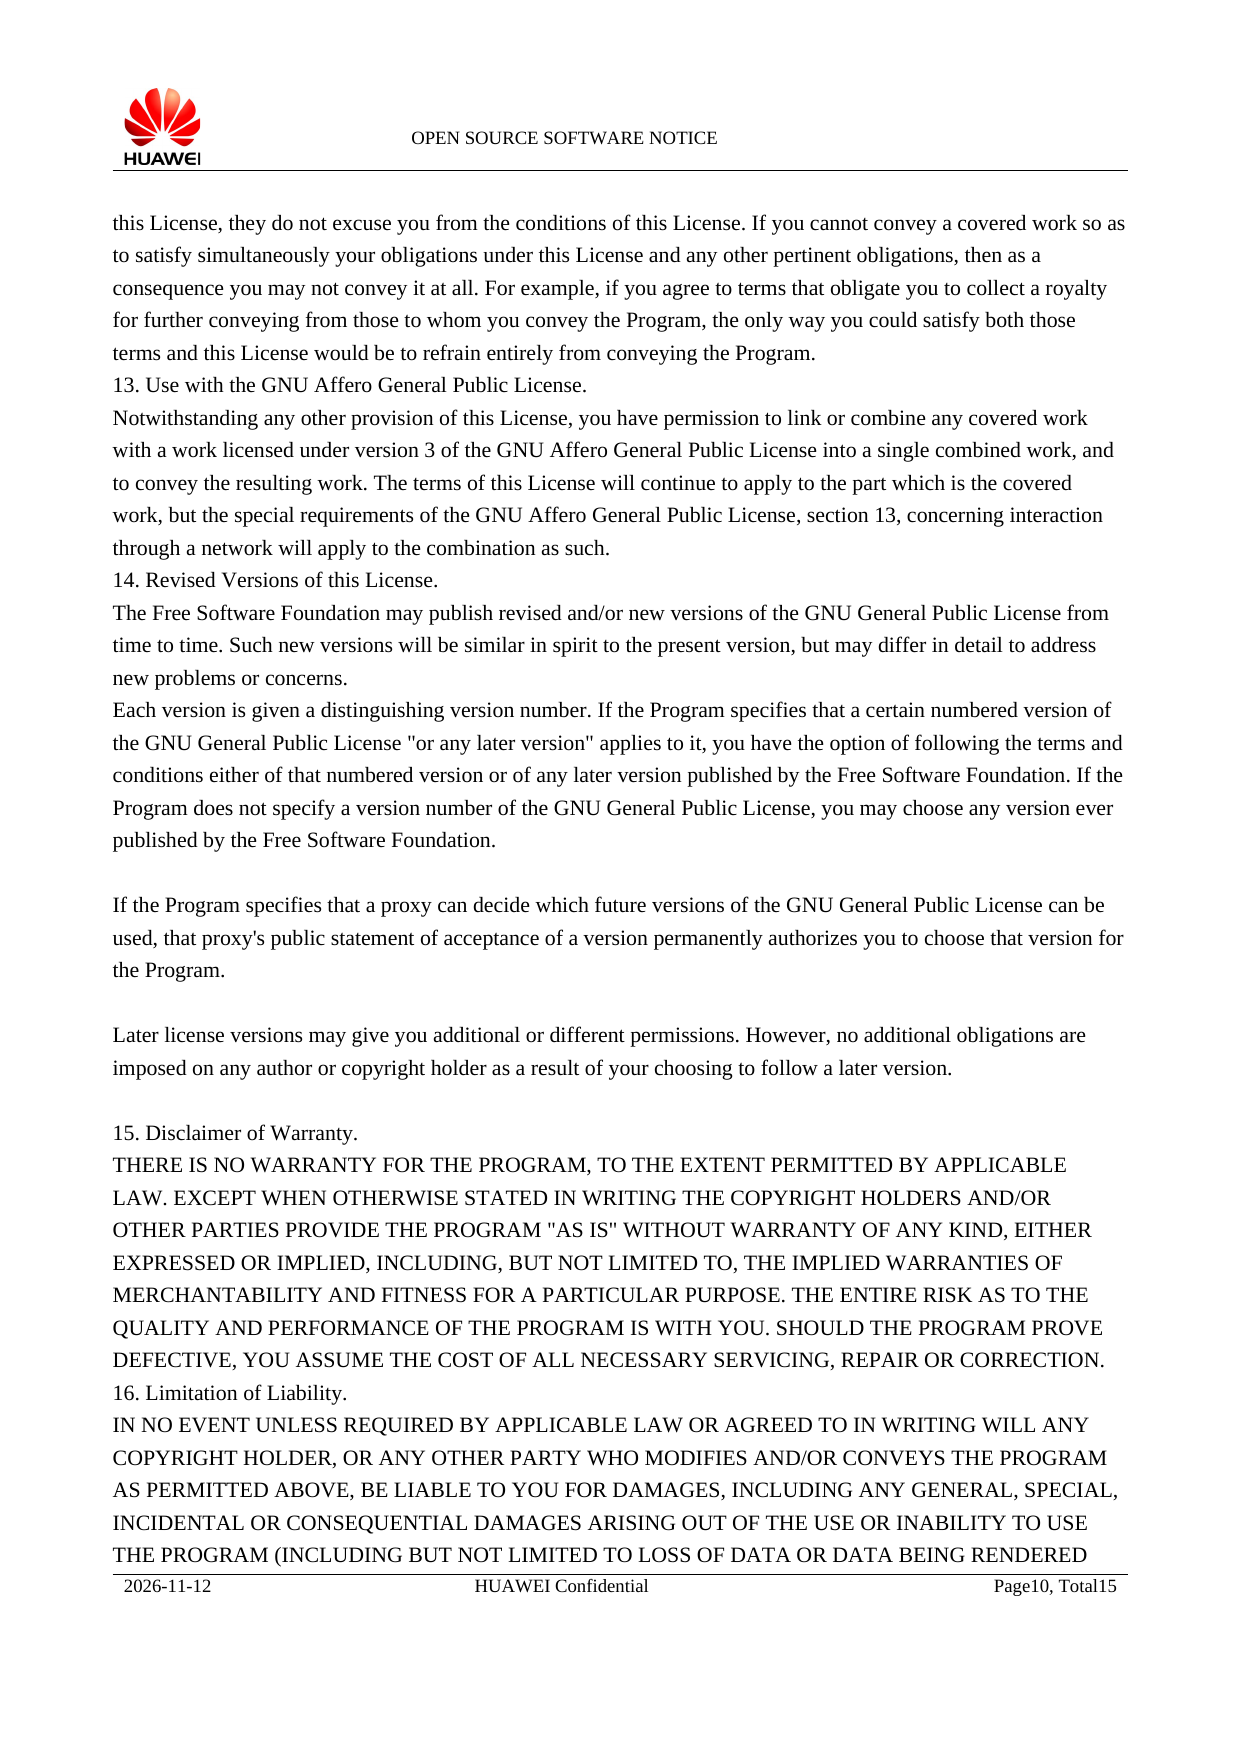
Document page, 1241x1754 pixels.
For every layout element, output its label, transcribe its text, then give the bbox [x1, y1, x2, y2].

picture [124, 88, 201, 165]
